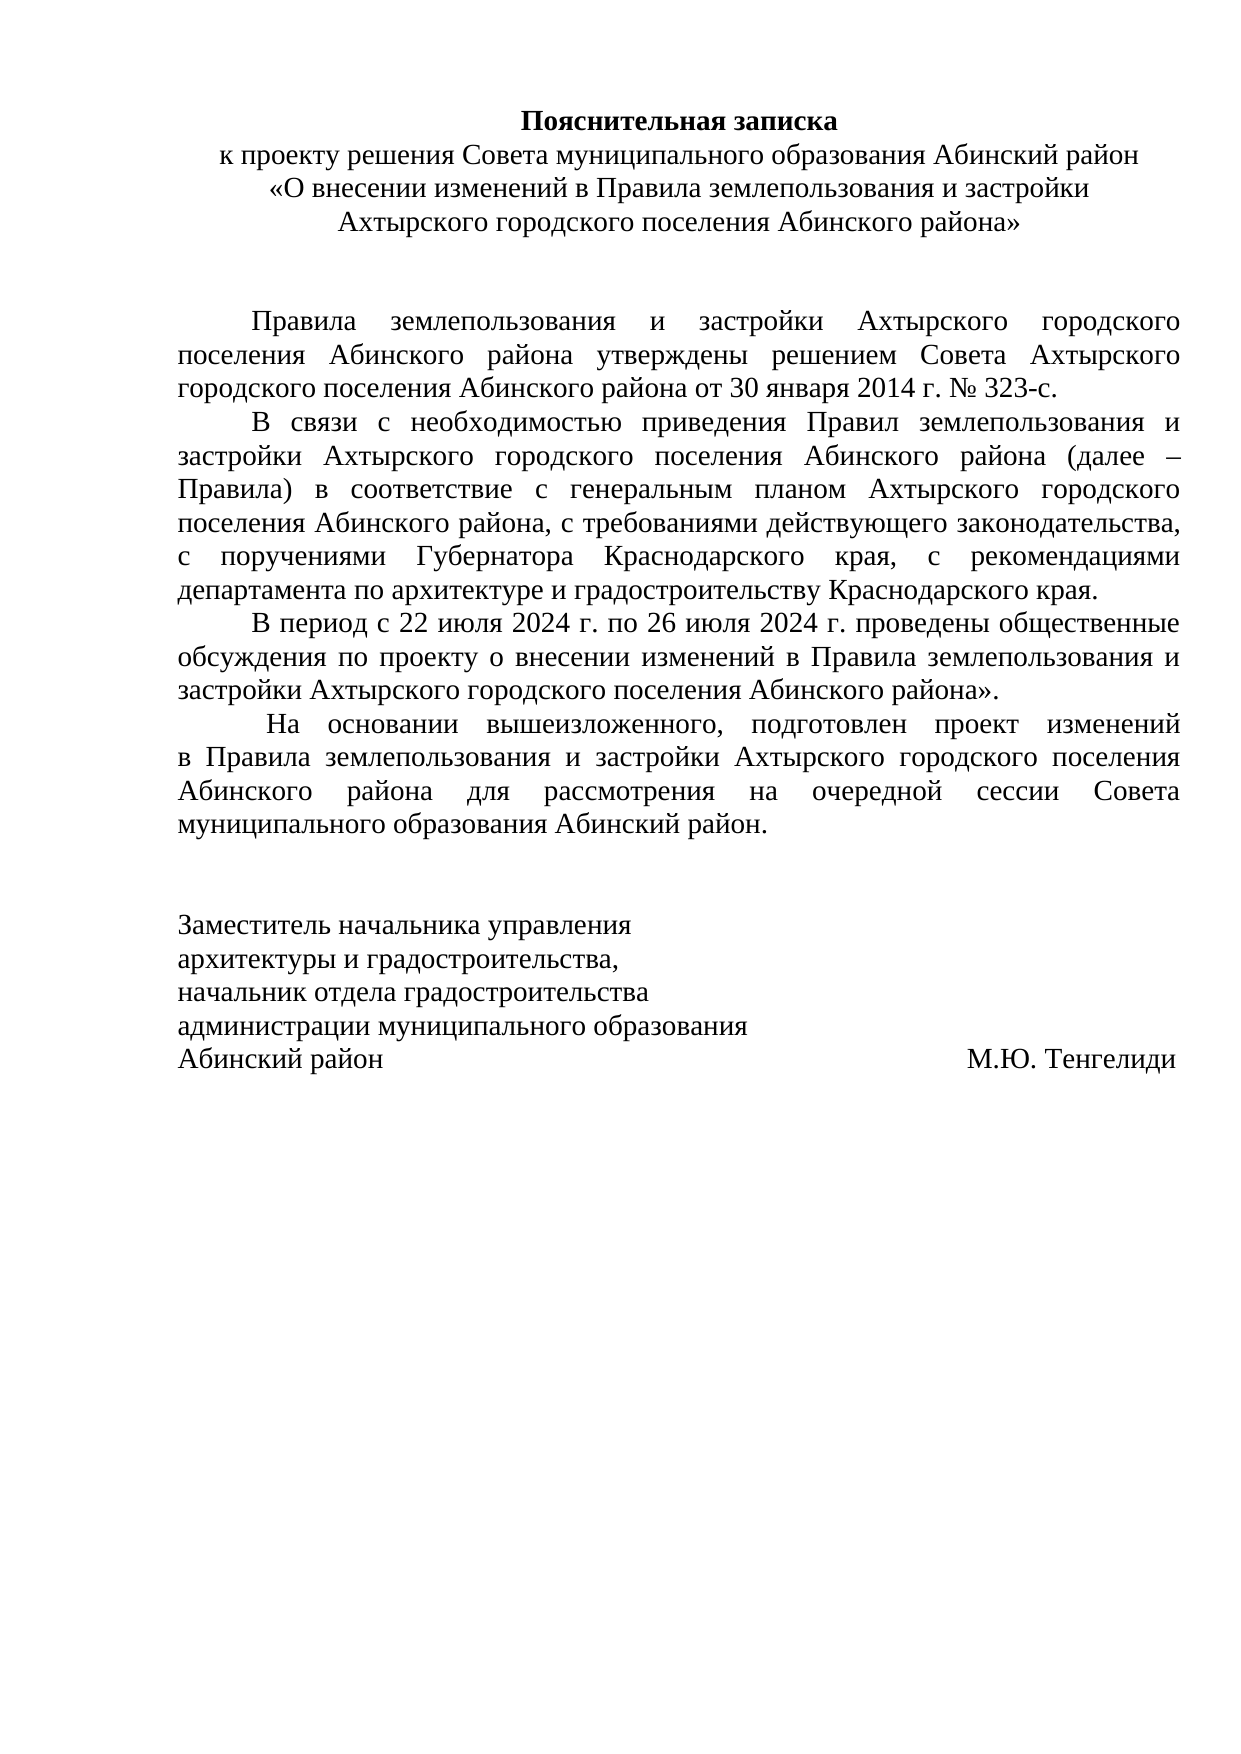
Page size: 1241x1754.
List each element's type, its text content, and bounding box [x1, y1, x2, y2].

text Правила землепользования и застройки Ахтырского городского поселения Абинского района утверждены решением Совета Ахтырского городского поселения Абинского района от 30 января 2014 г. № 323-с. [177, 303, 1181, 404]
text Заместитель начальника управления [177, 907, 1181, 941]
text администрации муниципального образования [177, 1008, 1181, 1041]
text начальник отдела градостроительства [177, 974, 1181, 1008]
text На основании вышеизложенного, подготовлен проект изменений в Правила землепользования и застройки Ахтырского городского поселения Абинского района для рассмотрения на очередной сессии Совета муниципального образования Абинский район. [177, 706, 1181, 840]
text В связи с необходимостью приведения Правил землепользования и застройки Ахтырского городского поселения Абинского района (далее – Правила) в соответствие с генеральным планом Ахтырского городского поселения Абинского района, с требованиями действующего законодательства, с поручениями Губернатора Краснодарского края, с рекомендациями департамента по архитектуре и градостроительству Краснодарского края. [177, 404, 1181, 605]
text Абинский район М.Ю. Тенгелиди [177, 1041, 1181, 1075]
text архитектуры и градостроительства, [177, 941, 1181, 974]
text В период с 22 июля 2024 г. по 26 июля 2024 г. проведены общественные обсуждения по проекту о внесении изменений в Правила землепользования и застройки Ахтырского городского поселения Абинского района». [177, 605, 1181, 706]
subtitle «О внесении изменений в Правила землепользования и застройки Ахтырского городского поселения Абинского района» [177, 171, 1181, 238]
text Пояснительная записка [177, 103, 1181, 137]
text к проекту решения Совета муниципального образования Абинский район [177, 137, 1181, 171]
